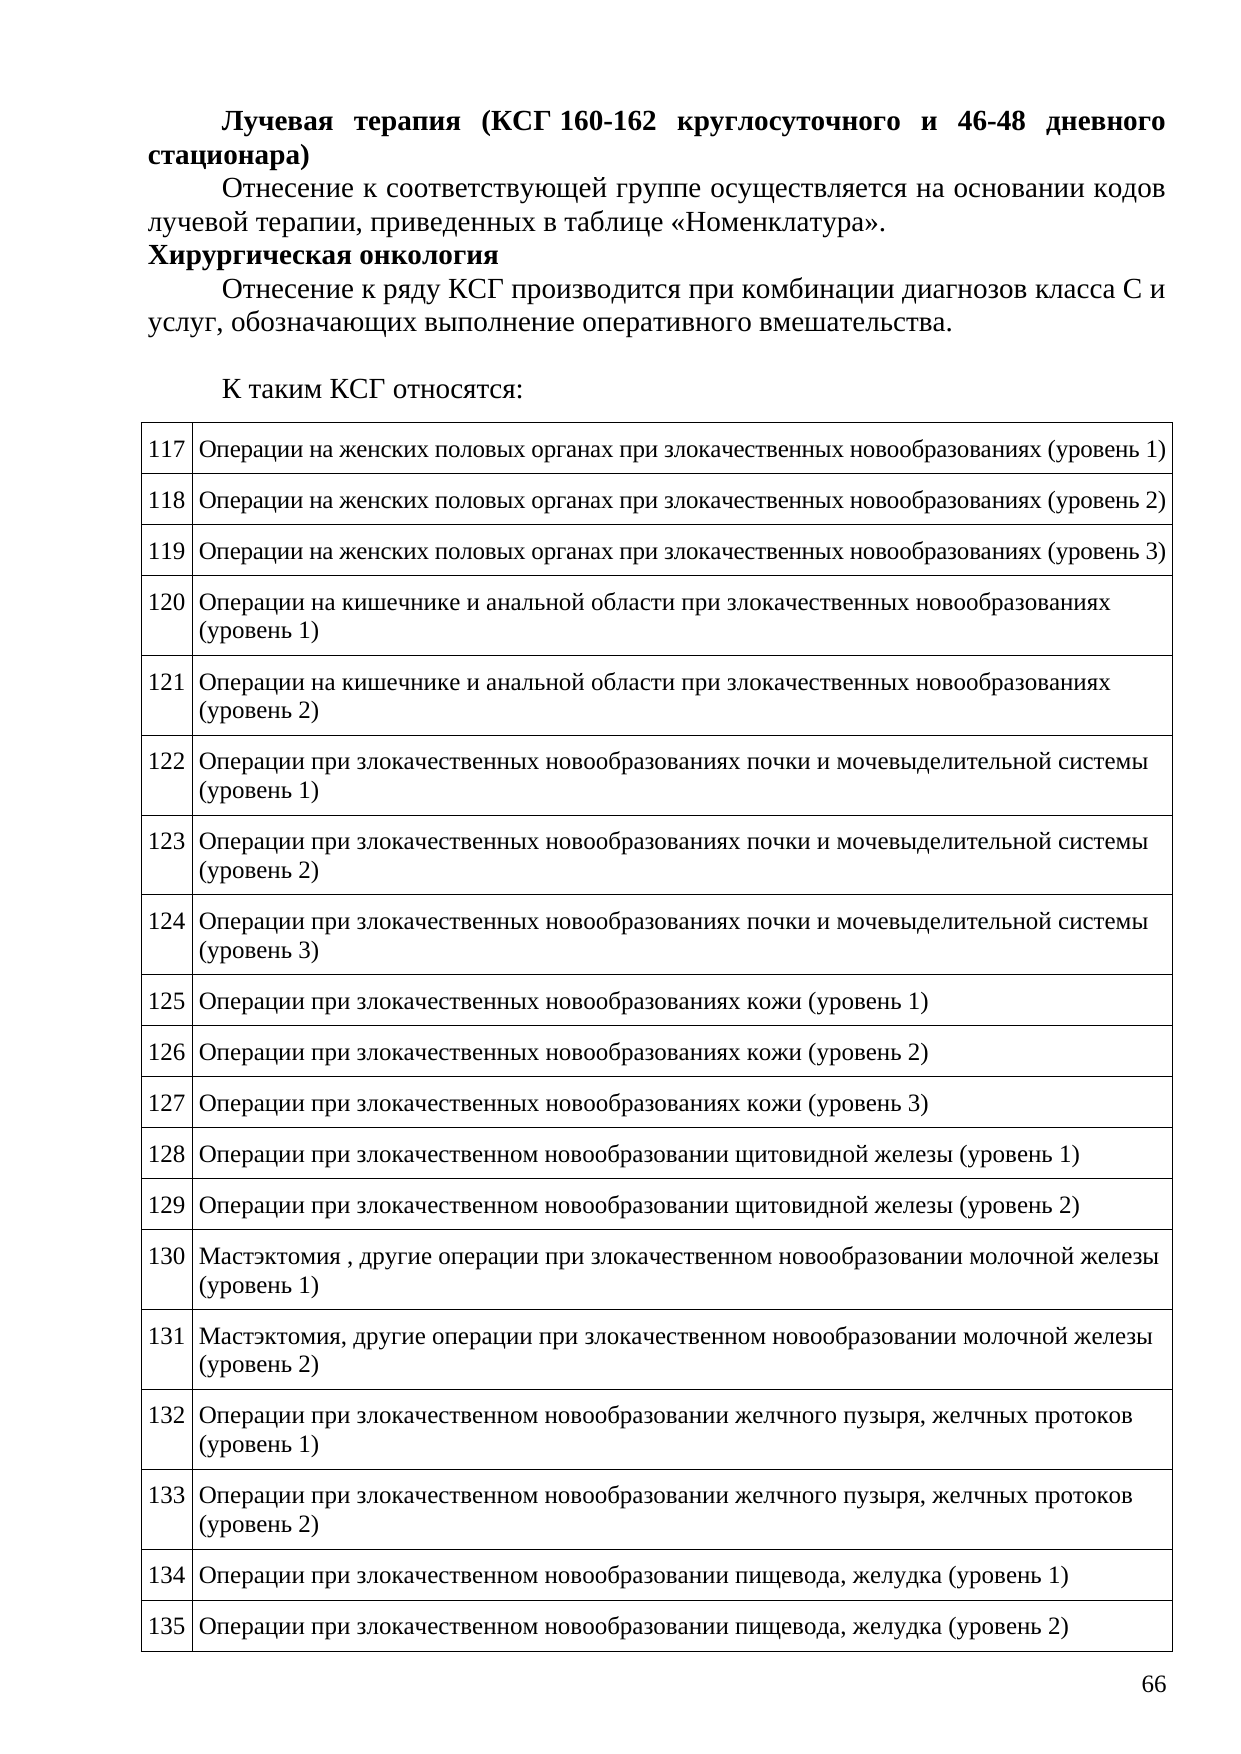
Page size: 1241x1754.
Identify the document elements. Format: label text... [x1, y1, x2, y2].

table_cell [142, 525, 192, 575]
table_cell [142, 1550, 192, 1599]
text Отнесение к соответствующей группе осуществляется на основании кодов лучевой терапии, приведенных в таблице «Номенклатура». [148, 170, 1166, 237]
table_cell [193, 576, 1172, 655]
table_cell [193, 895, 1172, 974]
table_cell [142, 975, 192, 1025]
text Хирургическая онкология [148, 237, 1166, 271]
text Лучевая терапия (КСГ 160-162 круглосуточного и 46-48 дневного стационара) [148, 103, 1166, 170]
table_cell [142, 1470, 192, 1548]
text К таким КСГ относятся: [148, 372, 1166, 405]
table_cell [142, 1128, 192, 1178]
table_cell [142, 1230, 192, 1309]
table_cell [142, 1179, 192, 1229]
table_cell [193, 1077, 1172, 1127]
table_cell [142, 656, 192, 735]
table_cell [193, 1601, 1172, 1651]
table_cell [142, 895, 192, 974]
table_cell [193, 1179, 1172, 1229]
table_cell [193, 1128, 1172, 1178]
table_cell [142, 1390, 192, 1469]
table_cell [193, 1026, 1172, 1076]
text Отнесение к ряду КСГ производится при комбинации диагнозов класса С и услуг, обозначающих выполнение оперативного вмешательства. [148, 271, 1166, 338]
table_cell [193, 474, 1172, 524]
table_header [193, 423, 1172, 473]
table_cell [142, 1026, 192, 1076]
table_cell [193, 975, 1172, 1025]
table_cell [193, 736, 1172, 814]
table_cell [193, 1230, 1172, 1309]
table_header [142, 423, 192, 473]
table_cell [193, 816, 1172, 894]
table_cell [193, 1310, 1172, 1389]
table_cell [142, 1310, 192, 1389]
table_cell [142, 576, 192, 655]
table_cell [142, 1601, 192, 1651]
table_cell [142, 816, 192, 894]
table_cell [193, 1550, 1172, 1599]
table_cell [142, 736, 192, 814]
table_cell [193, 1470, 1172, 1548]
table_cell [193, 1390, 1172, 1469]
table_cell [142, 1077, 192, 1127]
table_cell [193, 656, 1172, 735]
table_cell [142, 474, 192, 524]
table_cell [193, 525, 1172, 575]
